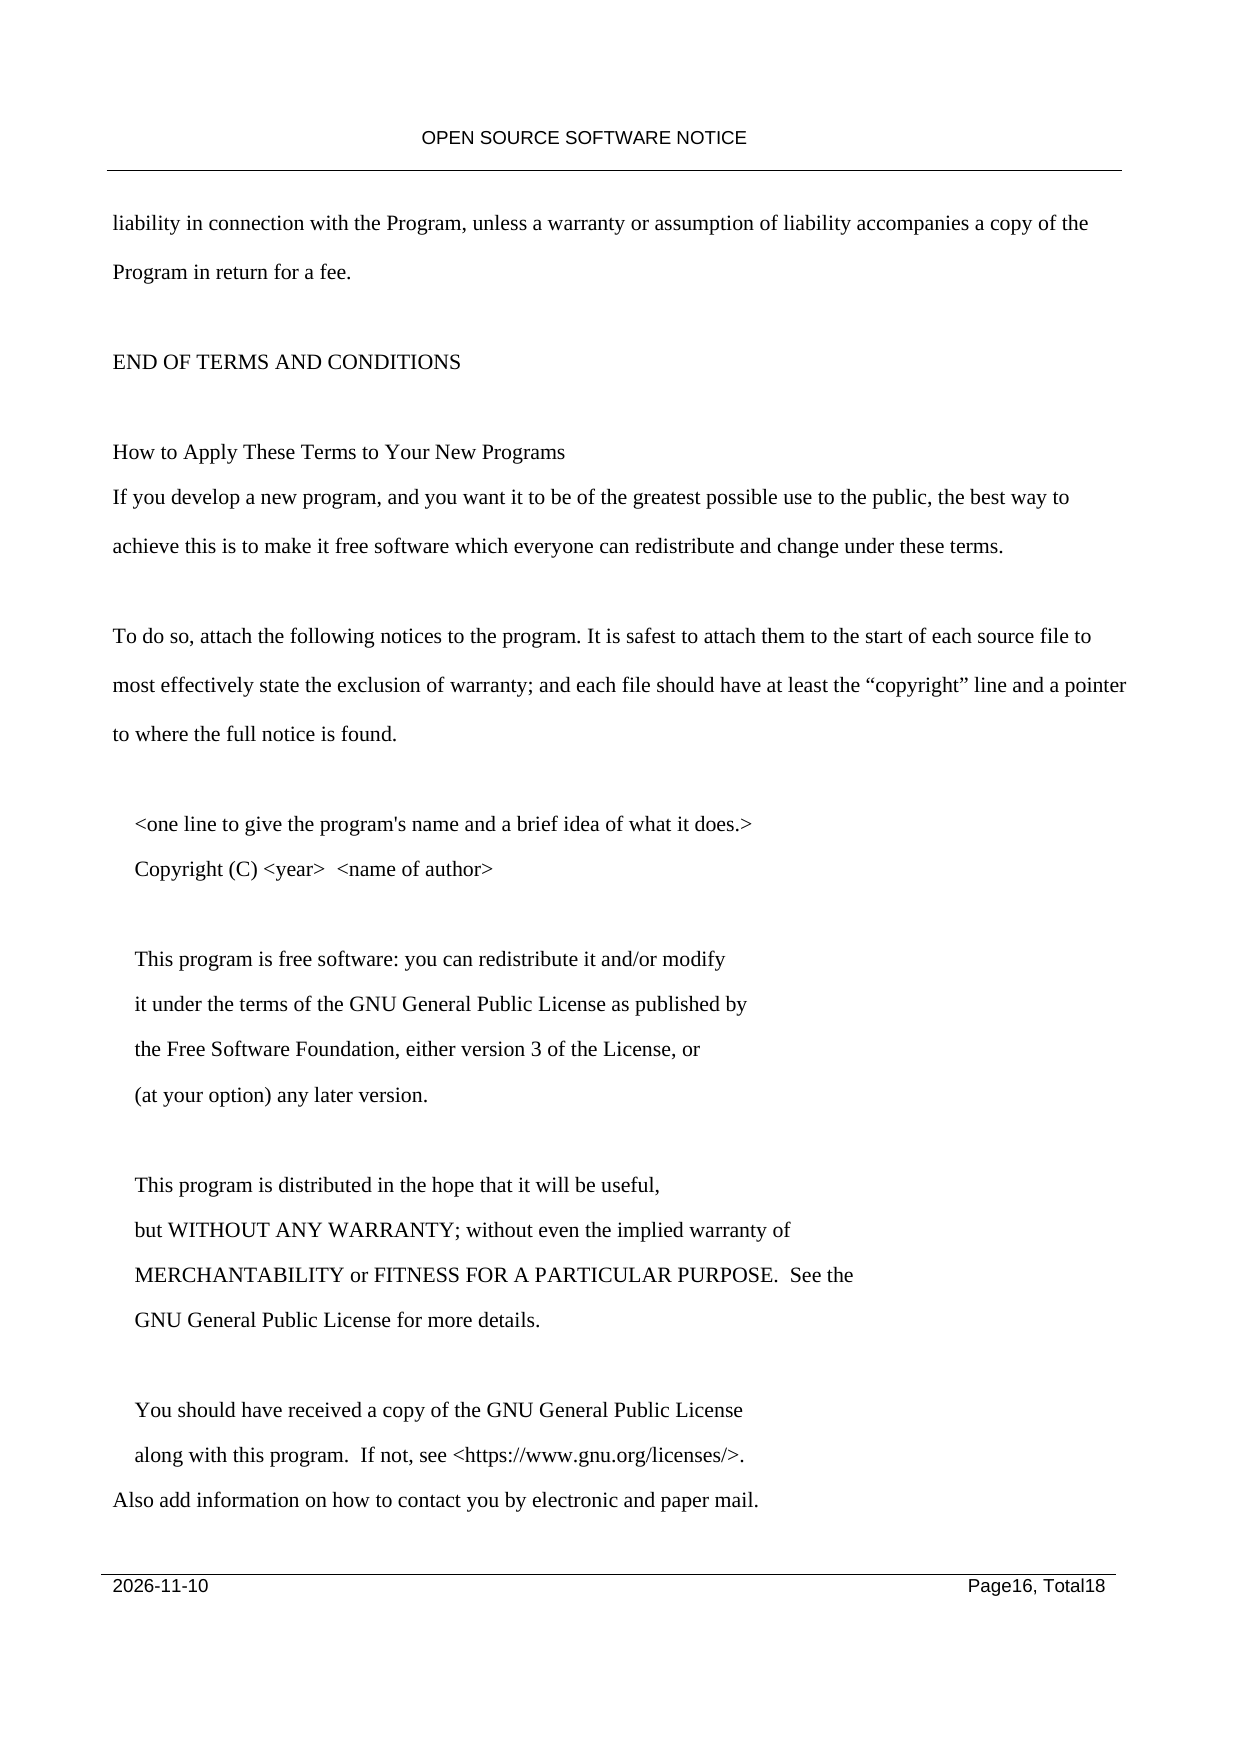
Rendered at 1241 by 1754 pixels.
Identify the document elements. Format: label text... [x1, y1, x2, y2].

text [112, 206, 1128, 288]
text MERCHANTABILITY or FITNESS FOR A PARTICULAR PURPOSE. See the [112, 1258, 1128, 1291]
text but WITHOUT ANY WARRANTY; without even the implied warranty of [112, 1213, 1128, 1246]
text To do so, attach the following notices to the program. It is safest to attach them to the start of each source file to most effectively state the exclusion of warranty; and each file should have at least the “copyright” line and a pointer to where the full notice is found. [112, 619, 1128, 749]
text END OF TERMS AND CONDITIONS [112, 345, 1128, 378]
text the Free Software Foundation, either version 3 of the License, or [112, 1033, 1128, 1065]
text <one line to give the program's name and a brief idea of what it does.> [112, 807, 1128, 840]
text GNU General Public License for more details. [112, 1303, 1128, 1336]
text If you develop a new program, and you want it to be of the greatest possible use to the public, the best way to achieve this is to make it free software which everyone can redistribute and change under these terms. [112, 481, 1128, 562]
text it under the terms of the GNU General Public License as published by [112, 988, 1128, 1020]
text Also add information on how to contact you by electronic and paper mail. [112, 1484, 1128, 1516]
text (at your option) any later version. [112, 1078, 1128, 1110]
text along with this program. If not, see <https://www.gnu.org/licenses/>. [112, 1439, 1128, 1471]
text This program is free software: you can redistribute it and/or modify [112, 943, 1128, 975]
text This program is distributed in the hope that it will be useful, [112, 1168, 1128, 1201]
text You should have received a copy of the GNU General Public License [112, 1394, 1128, 1426]
text How to Apply These Terms to Your New Programs [112, 436, 1128, 468]
text Copyright (C) <year> <name of author> [112, 852, 1128, 885]
